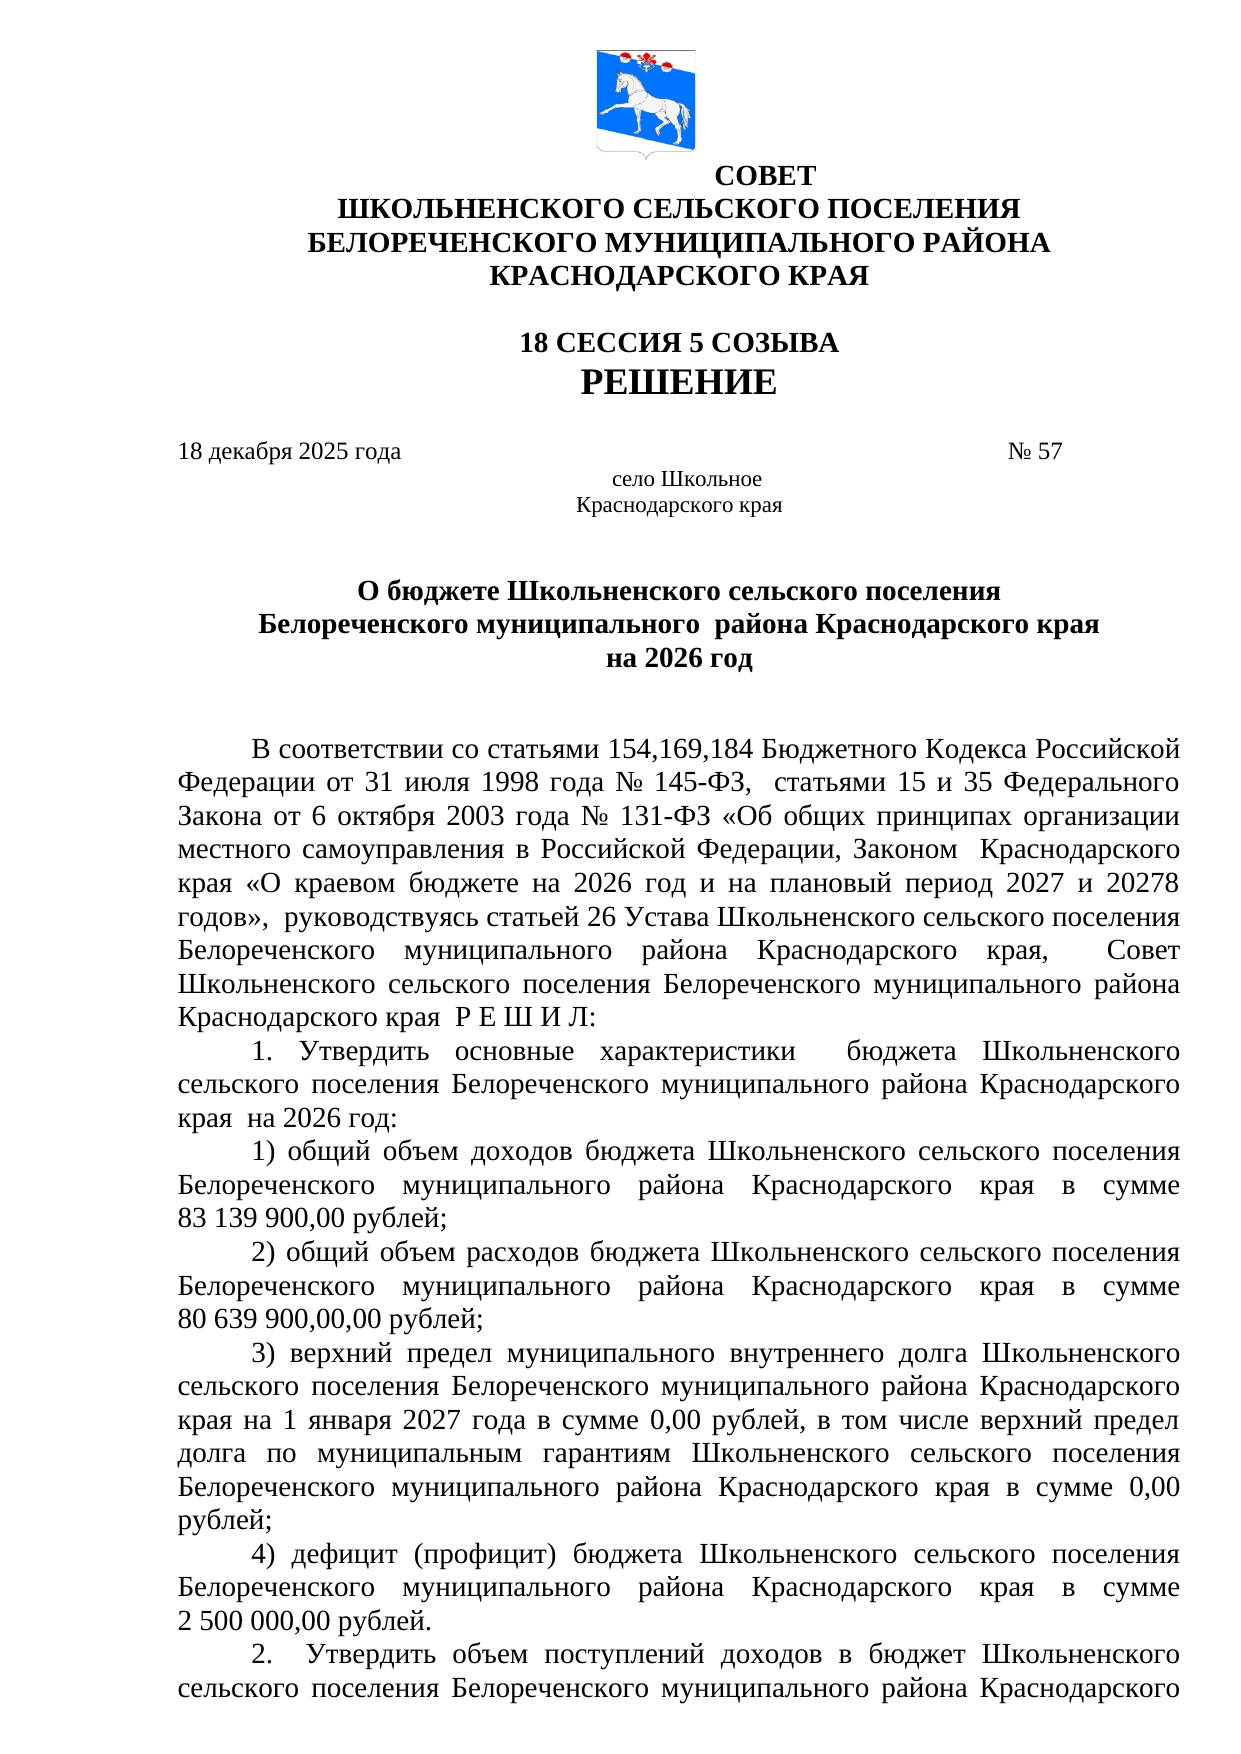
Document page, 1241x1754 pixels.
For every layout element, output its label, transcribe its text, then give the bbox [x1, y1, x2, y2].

text 3) верхний предел муниципального внутреннего долга Школьненского сельского поселения Белореченского муниципального района Краснодарского края на 1 января 2027 года в сумме 0,00 рублей, в том числе верхний предел долга по муниципальным гарантиям Школьненского сельского поселения Белореченского муниципального района Краснодарского края в сумме 0,00 рублей; [177, 1335, 1181, 1536]
picture [596, 50, 696, 160]
text село Школьное [177, 464, 1181, 491]
text Краснодарского края [177, 491, 1181, 517]
subtitle О бюджете Школьненского сельского поселения [177, 573, 1181, 606]
subtitle на 2026 год [177, 640, 1181, 673]
text БЕЛОРЕЧЕНСКОГО МУНИЦИПАЛЬНОГО РАЙОНА КРАСНОДАРСКОГО КРАЯ [177, 225, 1181, 292]
text 1) общий объем доходов бюджета Школьненского сельского поселения Белореченского муниципального района Краснодарского края в сумме 83 139 900,00 рублей; [177, 1133, 1181, 1234]
subtitle Белореченского муниципального района Краснодарского края [177, 606, 1181, 640]
text 18 СЕССИЯ 5 СОЗЫВА [177, 326, 1181, 359]
text 1. Утвердить основные характеристики бюджета Школьненского сельского поселения Белореченского муниципального района Краснодарского края на 2026 год: [177, 1033, 1181, 1133]
text 4) дефицит (профицит) бюджета Школьненского сельского поселения Белореченского муниципального района Краснодарского края в сумме 2 500 000,00 рублей. [177, 1536, 1181, 1637]
text 18 декабря 2025 года № 57 [177, 436, 1181, 464]
text 2) общий объем расходов бюджета Школьненского сельского поселения Белореченского муниципального района Краснодарского края в сумме 80 639 900,00,00 рублей; [177, 1234, 1181, 1335]
text РЕШЕНИЕ [177, 359, 1181, 402]
text СОВЕТ [177, 158, 1181, 191]
subtitle В соответствии со статьями 154,169,184 Бюджетного Кодекса Российской Федерации от 31 июля 1998 года № 145-ФЗ, статьями 15 и 35 Федерального Закона от 6 октября 2003 года № 131-ФЗ «Об общих принципах организации местного самоуправления в Российской Федерации, Законом Краснодарского края «О краевом бюджете на 2026 год и на плановый период 2027 и 20278 годов», руководствуясь статьей 26 Устава Школьненского сельского поселения Белореченского муниципального района Краснодарского края, Совет Школьненского сельского поселения Белореченского муниципального района Краснодарского края Р Е Ш И Л: [177, 731, 1181, 1033]
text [177, 1637, 1181, 1704]
text ШКОЛЬНЕНСКОГО СЕЛЬСКОГО ПОСЕЛЕНИЯ [177, 191, 1181, 225]
